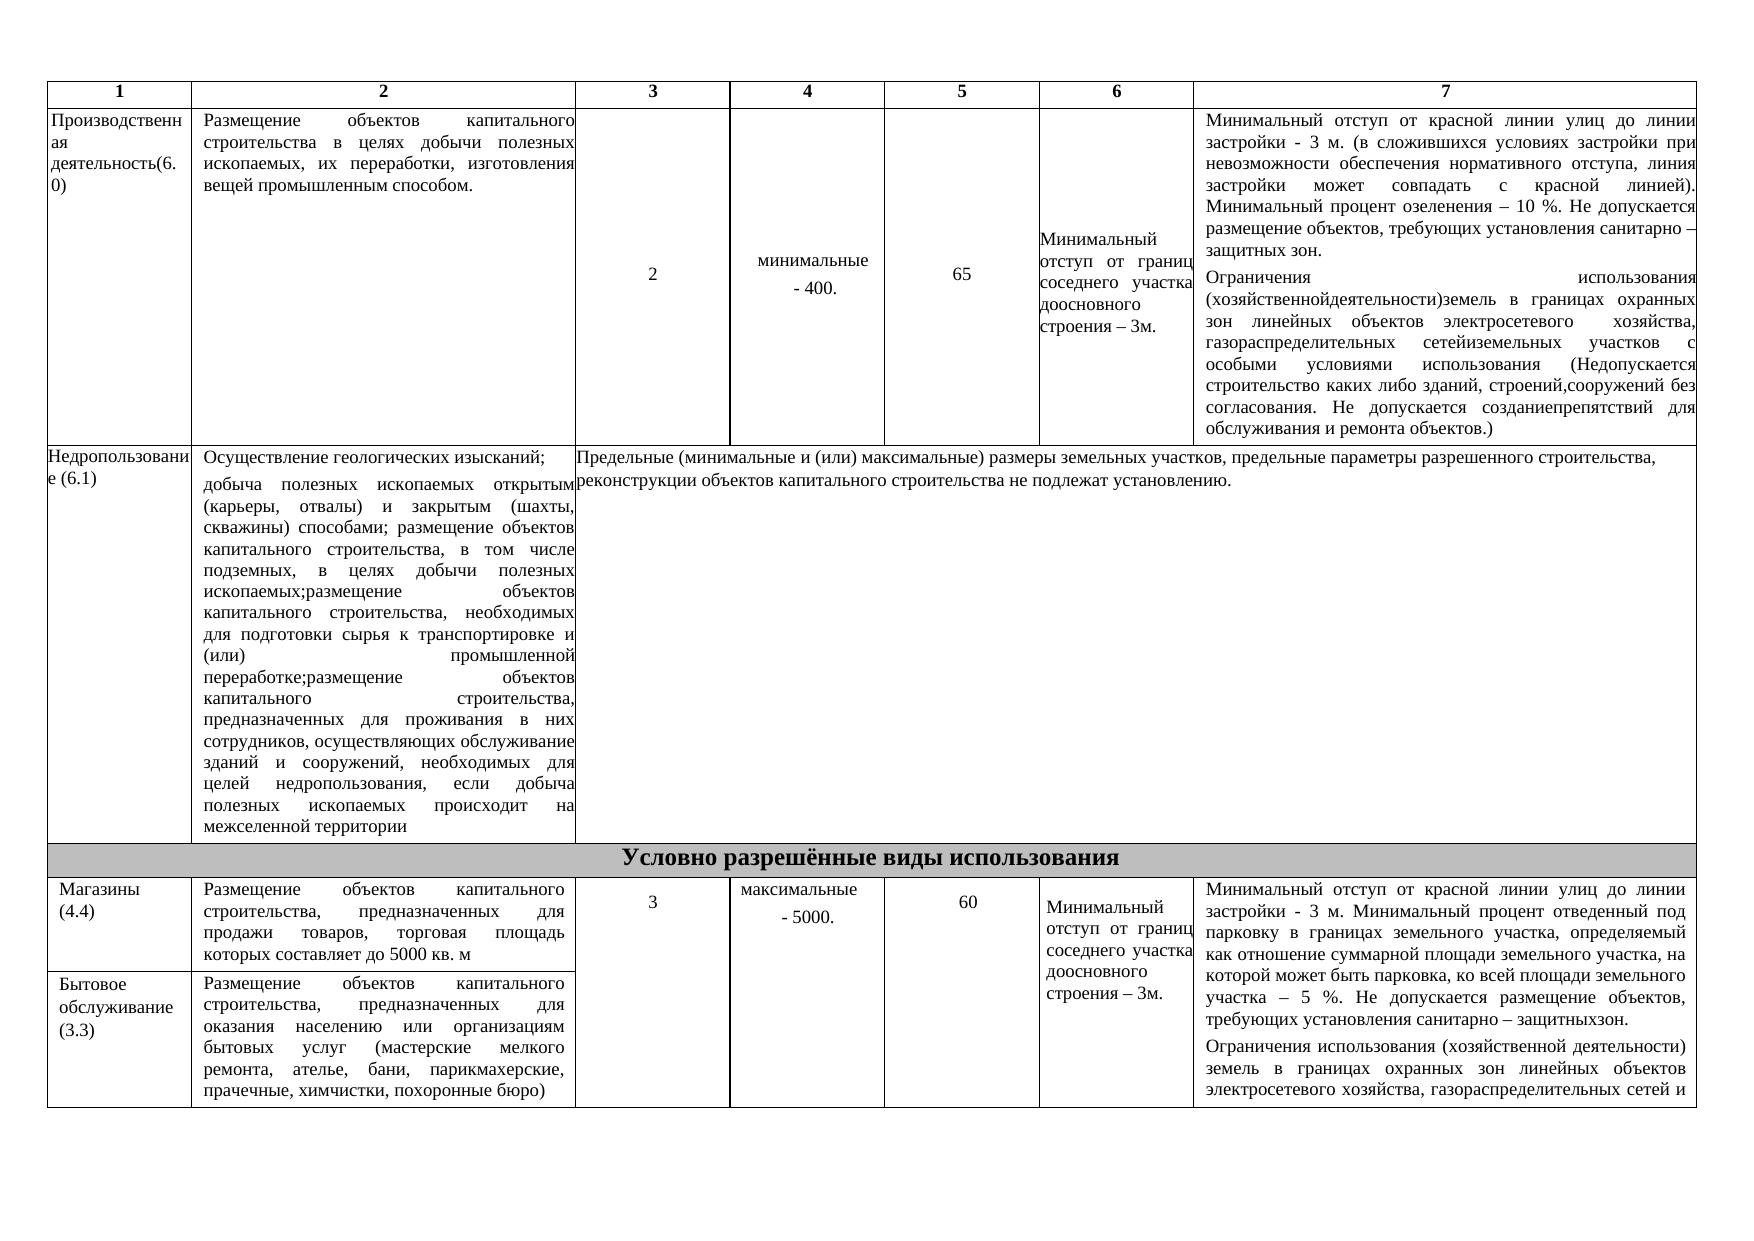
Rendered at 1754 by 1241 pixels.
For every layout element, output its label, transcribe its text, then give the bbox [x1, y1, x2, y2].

table_cell 3 [576, 878, 729, 1107]
table_cell Размещение объектов капитального строительства в целях добычи полезных ископаемых, их переработки, изготовления вещей промышленным способом. [192, 109, 575, 445]
table_cell Предельные (минимальные и (или) максимальные) размеры земельных участков, предельные параметры разрешенного строительства, реконструкции объектов капитального строительства не подлежат установлению. [576, 446, 1696, 843]
table_header 1 [48, 82, 191, 108]
table_cell Недропользование (6.1) [48, 446, 191, 843]
table_cell Бытовое обслуживание (3.3) [48, 972, 191, 1107]
table_header 5 [885, 82, 1039, 108]
table_cell Производственная деятельность(6.0) [48, 109, 191, 445]
table_cell Условно разрешённые виды использования [48, 844, 1696, 877]
table_cell Магазины (4.4) [48, 878, 191, 971]
table_cell Размещение объектов капитального строительства, предназначенных для оказания населению или организациям бытовых услуг (мастерские мелкого ремонта, ателье, бани, парикмахерские, прачечные, химчистки, похоронные бюро) [192, 972, 575, 1107]
table_cell Минимальный отступ от красной линии улиц до линии застройки - 3 м. Минимальный процент отведенный под парковку в границах земельного участка, определяемый как отношение суммарной площади земельного участка, на которой может быть парковка, ко всей площади земельного участка – 5 %. Не допускается размещение объектов, требующих установления санитарно – защитныхзон. Ограничения использования (хозяйственной деятельности) земель в границах охранных зон линейных объектов электросетевого хозяйства, газораспределительных сетей и земельных участков с особыми условиями использования (Не допускается строительство каких либо зданий, строений, сооружений без согласования. Не допускаетсясоздание препятствий для обслуживания и ремонта объектов.) [1194, 878, 1696, 1107]
table_cell Размещение объектов капитального строительства, предназначенных для продажи товаров, торговая площадь которых составляет до 5000 кв. м [192, 878, 575, 971]
table_cell 2 [576, 109, 729, 445]
table_cell 60 [885, 878, 1039, 1107]
table_cell Минимальный отступ от границ соседнего участка доосновного строения – 3м. [1040, 109, 1193, 445]
table_header 7 [1194, 82, 1696, 108]
table_cell минимальные - 400. [731, 109, 884, 445]
table_header 3 [576, 82, 729, 108]
table_cell 65 [885, 109, 1039, 445]
table_cell Минимальный отступ от границ соседнего участка доосновного строения – 3м. [1040, 878, 1193, 1107]
table_header 2 [192, 82, 575, 108]
table_header 6 [1040, 82, 1193, 108]
table_header 4 [731, 82, 884, 108]
table_cell максимальные - 5000. [731, 878, 884, 1107]
table_cell Минимальный отступ от красной линии улиц до линии застройки - 3 м. (в сложившихся условиях застройки при невозможности обеспечения нормативного отступа, линия застройки может совпадать с красной линией). Минимальный процент озеленения – 10 %. Не допускается размещение объектов, требующих установления санитарно – защитных зон. Ограничения использования (хозяйственнойдеятельности)земель в границах охранных зон линейных объектов электросетевого хозяйства, газораспределительных сетейиземельных участков с особыми условиями использования (Недопускается строительство каких либо зданий, строений,сооружений без согласования. Не допускается созданиепрепятствий для обслуживания и ремонта объектов.) [1194, 109, 1696, 445]
table_cell Осуществление геологических изысканий; добыча полезных ископаемых открытым (карьеры, отвалы) и закрытым (шахты, скважины) способами; размещение объектов капитального строительства, в том числе подземных, в целях добычи полезных ископаемых;размещение объектов капитального строительства, необходимых для подготовки сырья к транспортировке и (или) промышленной переработке;размещение объектов капитального строительства, предназначенных для проживания в них сотрудников, осуществляющих обслуживание зданий и сооружений, необходимых для целей недропользования, если добыча полезных ископаемых происходит на межселенной территории [192, 446, 575, 843]
